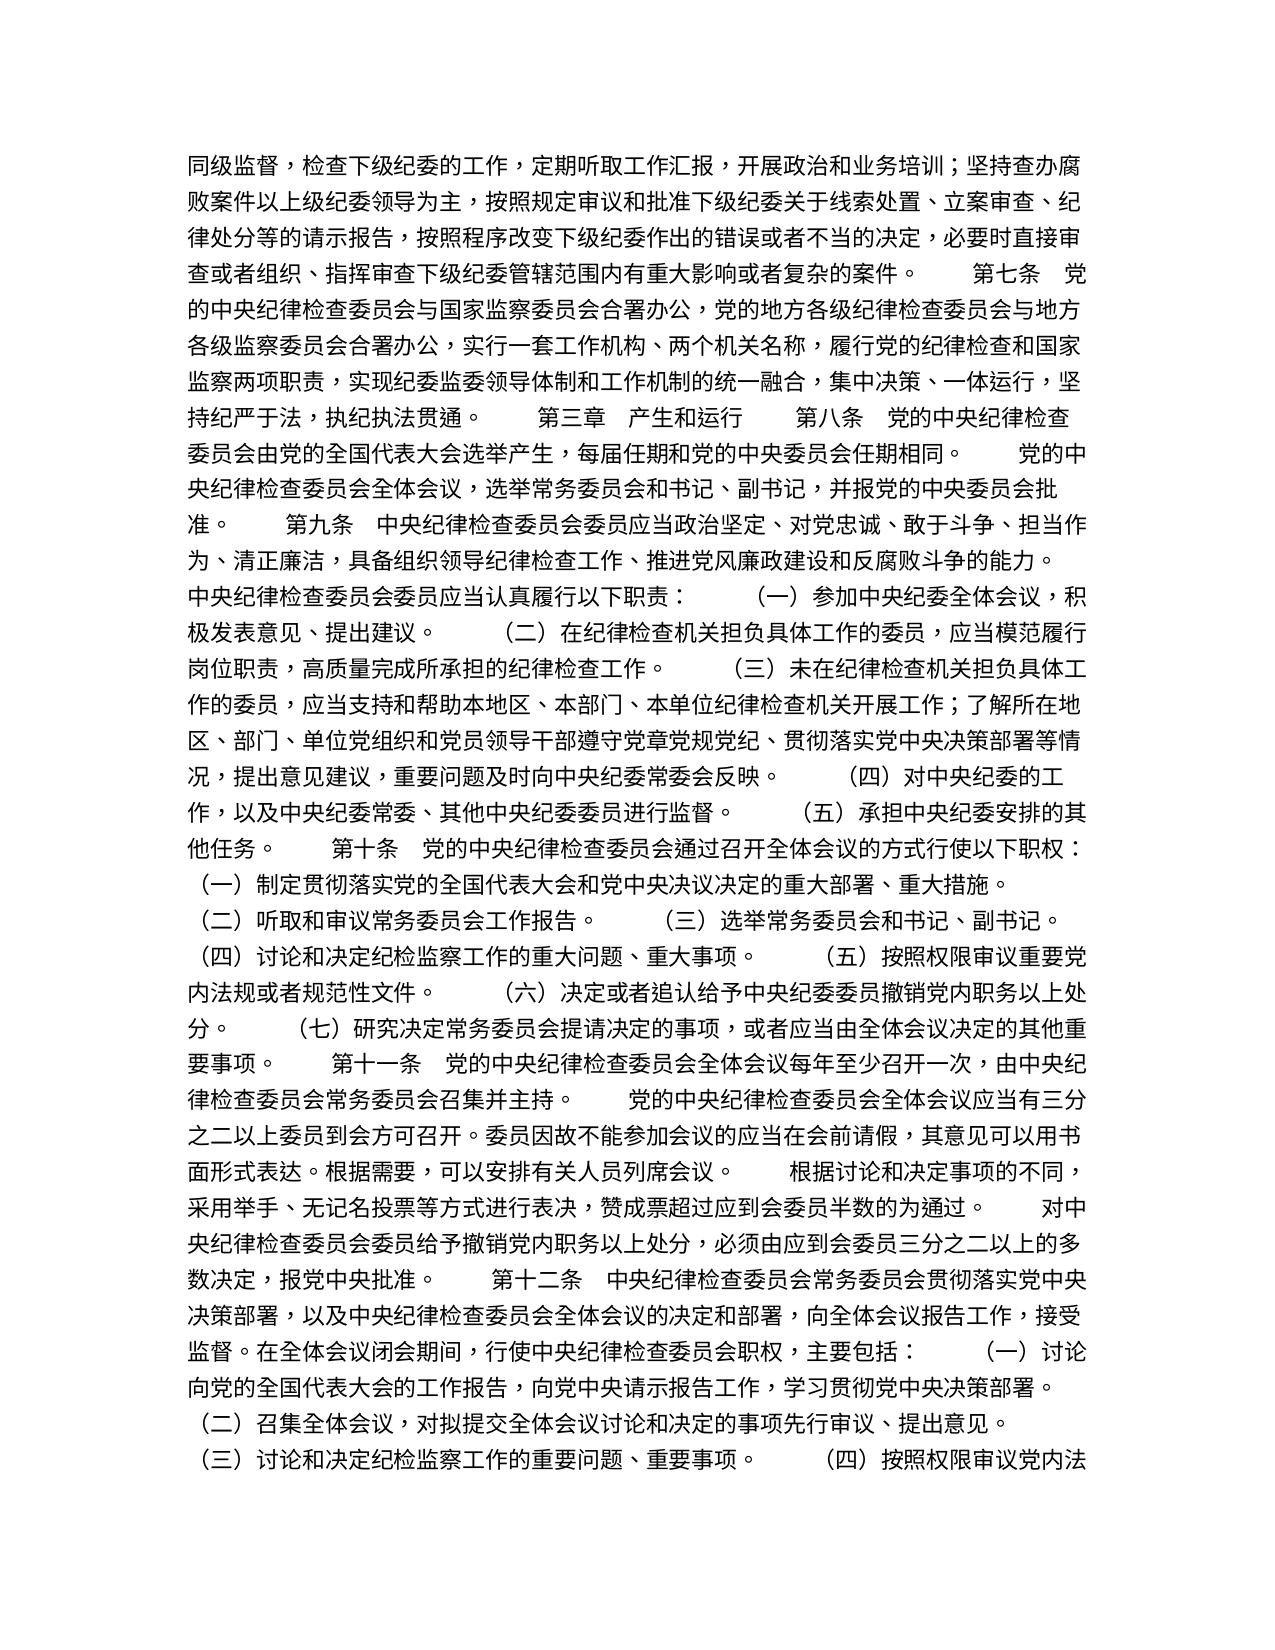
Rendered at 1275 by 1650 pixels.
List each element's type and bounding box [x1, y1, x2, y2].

text [187, 150, 1087, 1475]
